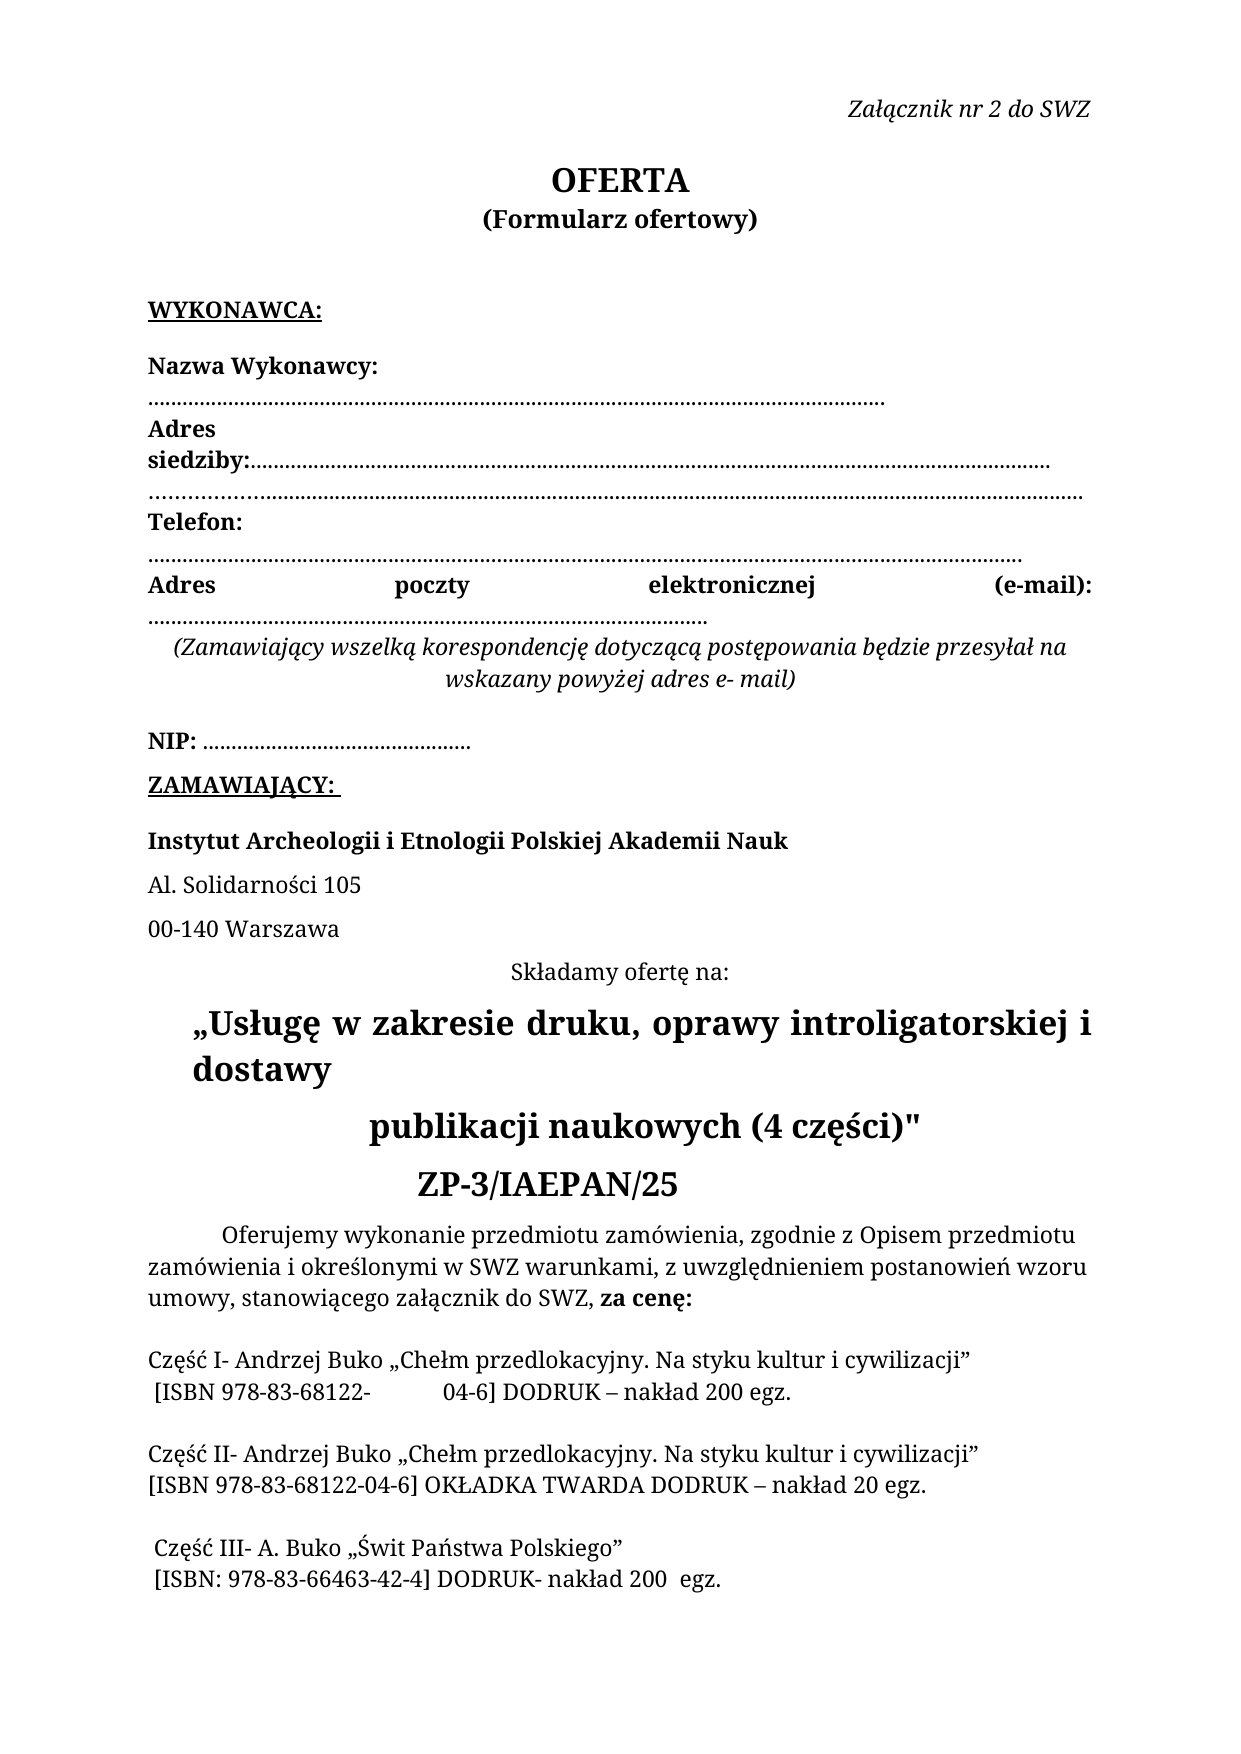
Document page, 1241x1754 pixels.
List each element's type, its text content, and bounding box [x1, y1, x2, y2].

text Nazwa Wykonawcy: ................................................................................................................................. [148, 350, 1093, 412]
text WYKONAWCA: [148, 294, 1093, 325]
text Składamy ofertę na: [148, 956, 1093, 987]
text Część III- A. Buko „Świt Państwa Polskiego” [148, 1532, 1093, 1563]
text Instytut Archeologii i Etnologii Polskiej Akademii Nauk [148, 825, 1093, 856]
text 00-140 Warszawa [148, 912, 1093, 944]
text Telefon: ......................................................................................................................................................... [148, 506, 1093, 569]
text Część I- Andrzej Buko „Chełm przedlokacyjny. Na styku kultur i cywilizacji” [148, 1344, 1093, 1375]
text publikacji naukowych (4 części)" [192, 1103, 1093, 1149]
text ………………............................................................................................................................................... [148, 475, 1093, 506]
text (Zamawiający wszelką korespondencję dotyczącą postępowania będzie przesyłał na wskazany powyżej adres e- mail) [148, 631, 1093, 694]
text OFERTA (Formularz ofertowy) [148, 157, 1093, 236]
text Adres siedziby:............................................................................................................................................ [148, 412, 1093, 475]
text Al. Solidarności 105 [148, 869, 1093, 900]
text NIP: ............................................... [148, 725, 1093, 756]
text „Usługę w zakresie druku, oprawy introligatorskiej i dostawy [192, 1000, 1093, 1091]
text ZP-3/IAEPAN/25 [192, 1161, 1093, 1207]
text [ISBN 978-83-68122-04-6] OKŁADKA TWARDA DODRUK – nakład 20 egz. [148, 1469, 1093, 1500]
text Załącznik nr 2 do SWZ [148, 93, 1090, 124]
text Część II- Andrzej Buko „Chełm przedlokacyjny. Na styku kultur i cywilizacji” [148, 1438, 1093, 1469]
text Adres poczty elektronicznej (e-mail): .................................................................................................. [148, 569, 1093, 631]
text Oferujemy wykonanie przedmiotu zamówienia, zgodnie z Opisem przedmiotu zamówienia i określonymi w SWZ warunkami, z uwzględnieniem postanowień wzoru umowy, stanowiącego załącznik do SWZ, za cenę: [148, 1219, 1093, 1313]
text ZAMAWIAJĄCY: [148, 769, 1093, 800]
text [ISBN 978-83-68122- 04-6] DODRUK – nakład 200 egz. [148, 1375, 1093, 1407]
text [ISBN: 978-83-66463-42-4] DODRUK- nakład 200 egz. [148, 1563, 1093, 1594]
